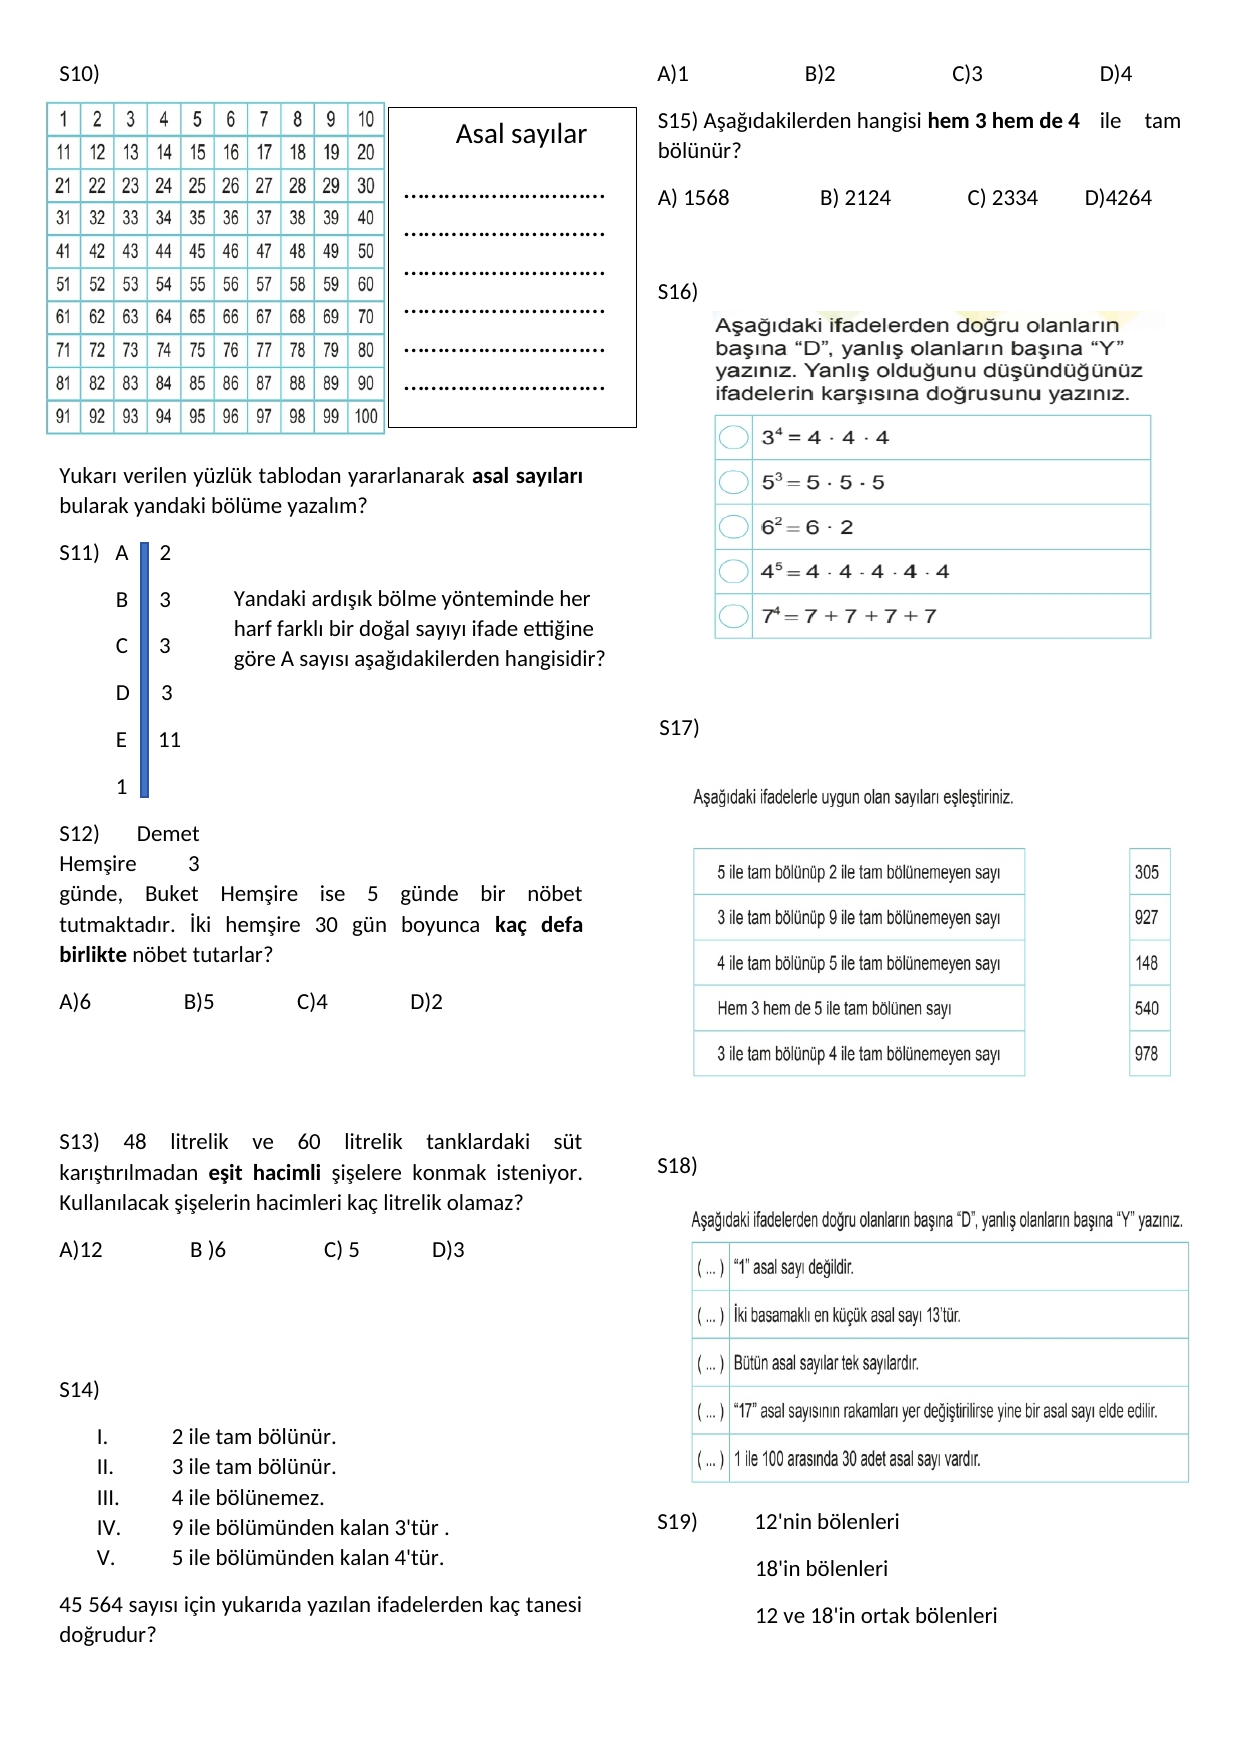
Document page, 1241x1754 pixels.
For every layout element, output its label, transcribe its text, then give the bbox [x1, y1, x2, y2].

text 1 [59, 772, 218, 800]
picture [712, 311, 1166, 647]
text S11) A 2 [59, 538, 583, 566]
text A) 1568 B) 2124 C) 2334 D)4264 [657, 183, 1181, 211]
picture [690, 775, 1182, 1086]
text S12) Demet Hemşire 3 günde, Buket Hemşire ise 5 günde bir nöbet tutmaktadır. İki hemşire 30 gün boyunca kaç defa birlikte nöbet tutarlar? [59, 819, 583, 968]
text 45 564 sayısı için yukarıda yazılan ifadelerden kaç tanesi doğrudur? [59, 1590, 583, 1648]
list 2 ile tam bölünür. [97, 1422, 583, 1450]
text D 3 [149, 678, 218, 706]
picture [38, 95, 388, 442]
text 12 ve 18'in ortak bölenleri [657, 1601, 1181, 1629]
text S17) [657, 713, 1181, 741]
text A)6 B)5 C)4 D)2 [59, 987, 583, 1015]
list 5 ile bölümünden kalan 4'tür. [97, 1543, 583, 1571]
text E 11 [59, 725, 140, 753]
text A)1 B)2 C)3 D)4 [657, 59, 1181, 87]
list 3 ile tam bölünür. [97, 1452, 583, 1480]
text C 3 [149, 632, 218, 659]
text D 3 [59, 678, 140, 706]
text A)12 B )6 C) 5 D)3 [59, 1235, 583, 1263]
text S15) Aşağıdakilerden hangisi hem 3 hem de 4 ile tam bölünür? [657, 106, 1181, 164]
text S14) [59, 1375, 583, 1403]
text B 3 [149, 585, 218, 613]
text C 3 [59, 632, 140, 659]
text S10) [59, 59, 583, 87]
text 18'in bölenleri [657, 1554, 1181, 1582]
text S16) [657, 277, 1181, 305]
text E 11 [149, 725, 218, 753]
list 9 ile bölümünden kalan 3'tür . [97, 1513, 583, 1541]
text S18) [657, 1151, 1181, 1179]
picture [689, 1190, 1191, 1487]
text B 3 [59, 585, 140, 613]
text S13) 48 litrelik ve 60 litrelik tanklardaki süt karıştırılmadan eşit hacimli şişelere konmak isteniyor. Kullanılacak şişelerin hacimleri kaç litrelik olamaz? [59, 1127, 583, 1216]
list 4 ile bölünemez. [97, 1483, 583, 1511]
text Yukarı verilen yüzlük tablodan yararlanarak asal sayıları bularak yandaki bölüme yazalım? [59, 428, 583, 519]
